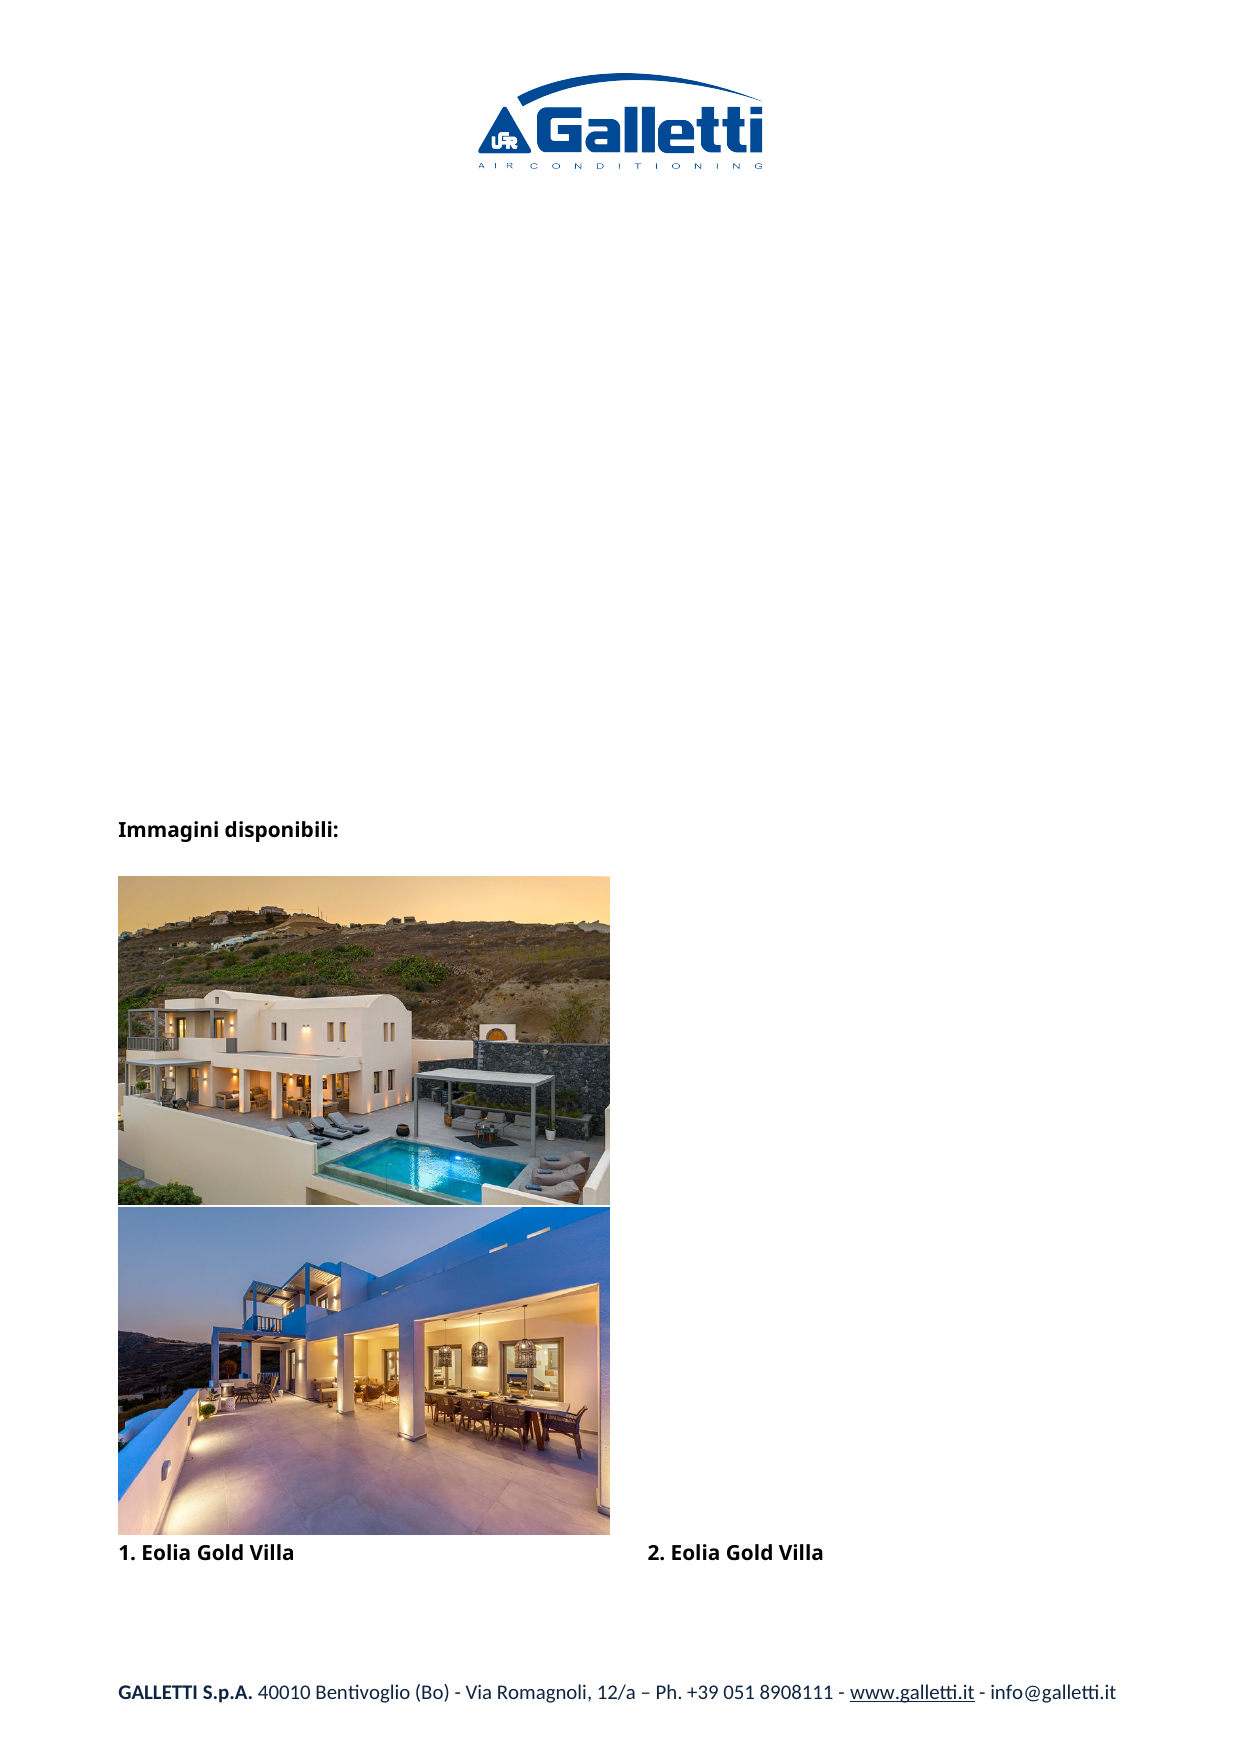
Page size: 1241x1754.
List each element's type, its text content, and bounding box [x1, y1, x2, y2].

picture [118, 876, 610, 1205]
picture [478, 73, 763, 169]
text 1. Eolia Gold Villa 2. Eolia Gold Villa [118, 1538, 1122, 1566]
text Immagini disponibili: [118, 816, 1122, 844]
picture [118, 1207, 610, 1535]
